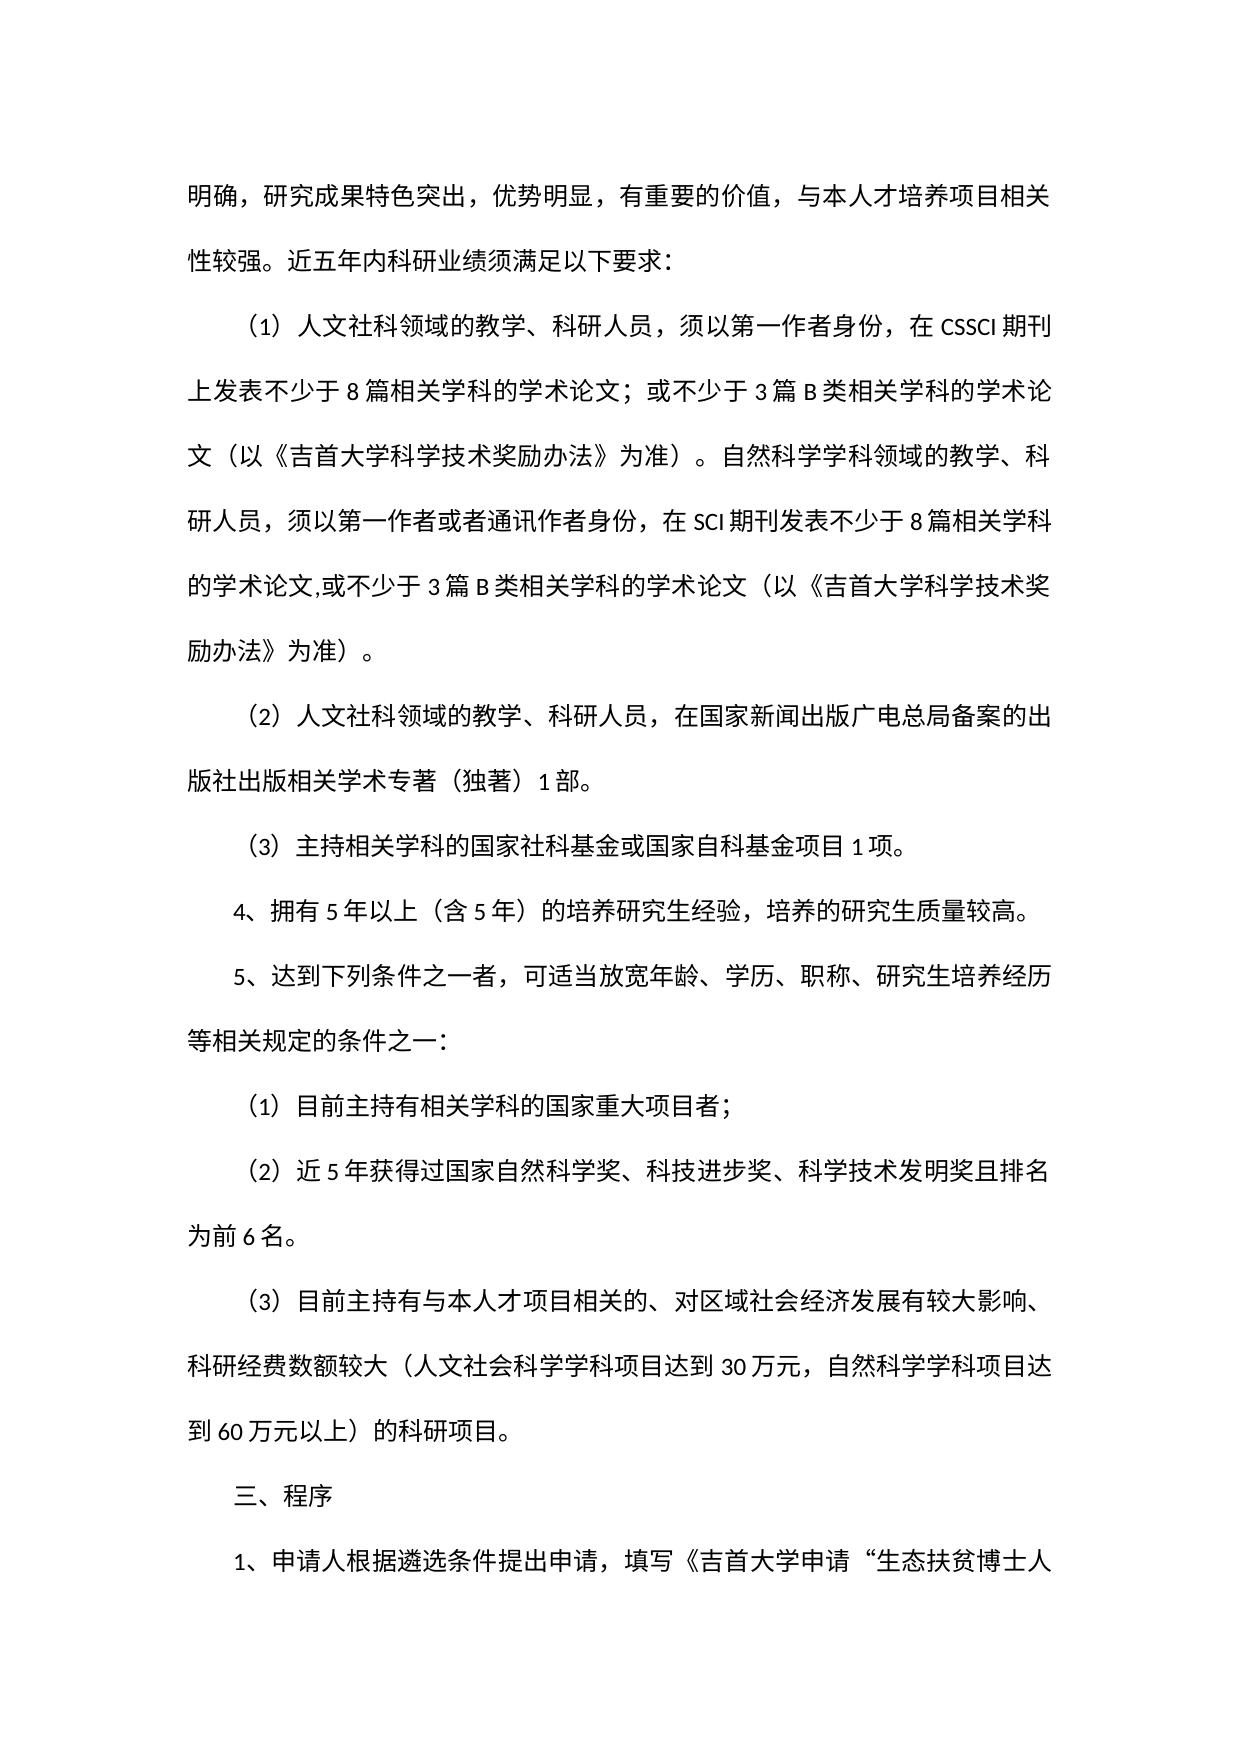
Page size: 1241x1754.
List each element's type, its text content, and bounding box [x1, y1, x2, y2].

text （2）人文社科领域的教学、科研人员，在国家新闻出版广电总局备案的出版社出版相关学术专著（独著）1部。 [187, 682, 1053, 812]
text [187, 162, 1053, 292]
text （1）目前主持有相关学科的国家重大项目者； [187, 1072, 1053, 1137]
text （3）目前主持有与本人才项目相关的、对区域社会经济发展有较大影响、科研经费数额较大（人文社会科学学科项目达到30万元，自然科学学科项目达到60万元以上）的科研项目。 [187, 1267, 1053, 1462]
text 5、达到下列条件之一者，可适当放宽年龄、学历、职称、研究生培养经历等相关规定的条件之一： [187, 942, 1053, 1072]
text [187, 1527, 1053, 1592]
text （2）近5年获得过国家自然科学奖、科技进步奖、科学技术发明奖且排名为前6名。 [187, 1137, 1053, 1267]
text （1）人文社科领域的教学、科研人员，须以第一作者身份，在CSSCI期刊上发表不少于8篇相关学科的学术论文；或不少于3篇B类相关学科的学术论文（以《吉首大学科学技术奖励办法》为准）。自然科学学科领域的教学、科研人员，须以第一作者或者通讯作者身份，在SCI期刊发表不少于8篇相关学科的学术论文,或不少于3篇B类相关学科的学术论文（以《吉首大学科学技术奖励办法》为准）。 [187, 292, 1053, 682]
text （3）主持相关学科的国家社科基金或国家自科基金项目1项。 [187, 812, 1053, 877]
text 4、拥有5年以上（含5年）的培养研究生经验，培养的研究生质量较高。 [187, 877, 1053, 942]
text 三、程序 [187, 1462, 1053, 1527]
